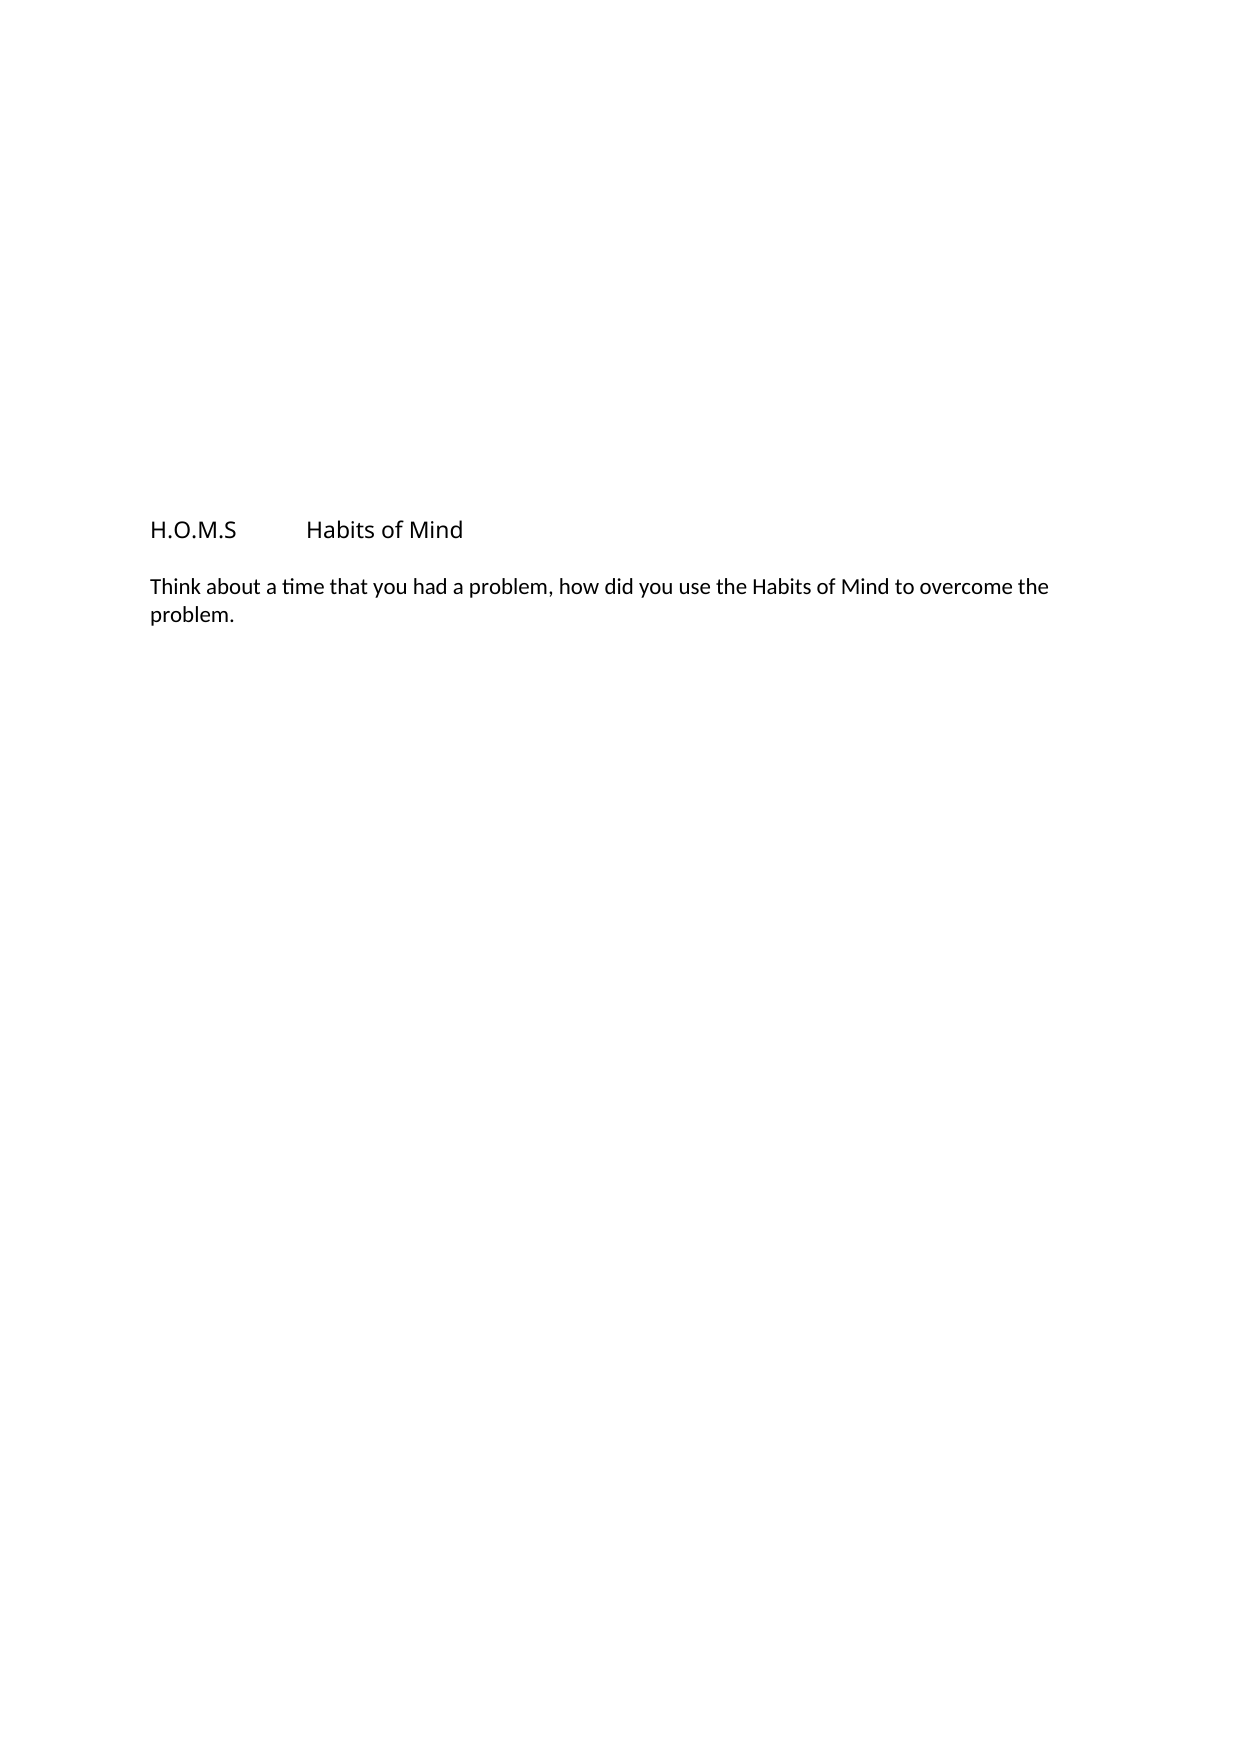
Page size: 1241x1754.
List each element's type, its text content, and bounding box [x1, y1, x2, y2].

text Think about a time that you had a problem, how did you use the Habits of Mind to overcome the problem. [150, 572, 1090, 628]
text H.O.M.S Habits of Mind [150, 514, 1090, 546]
